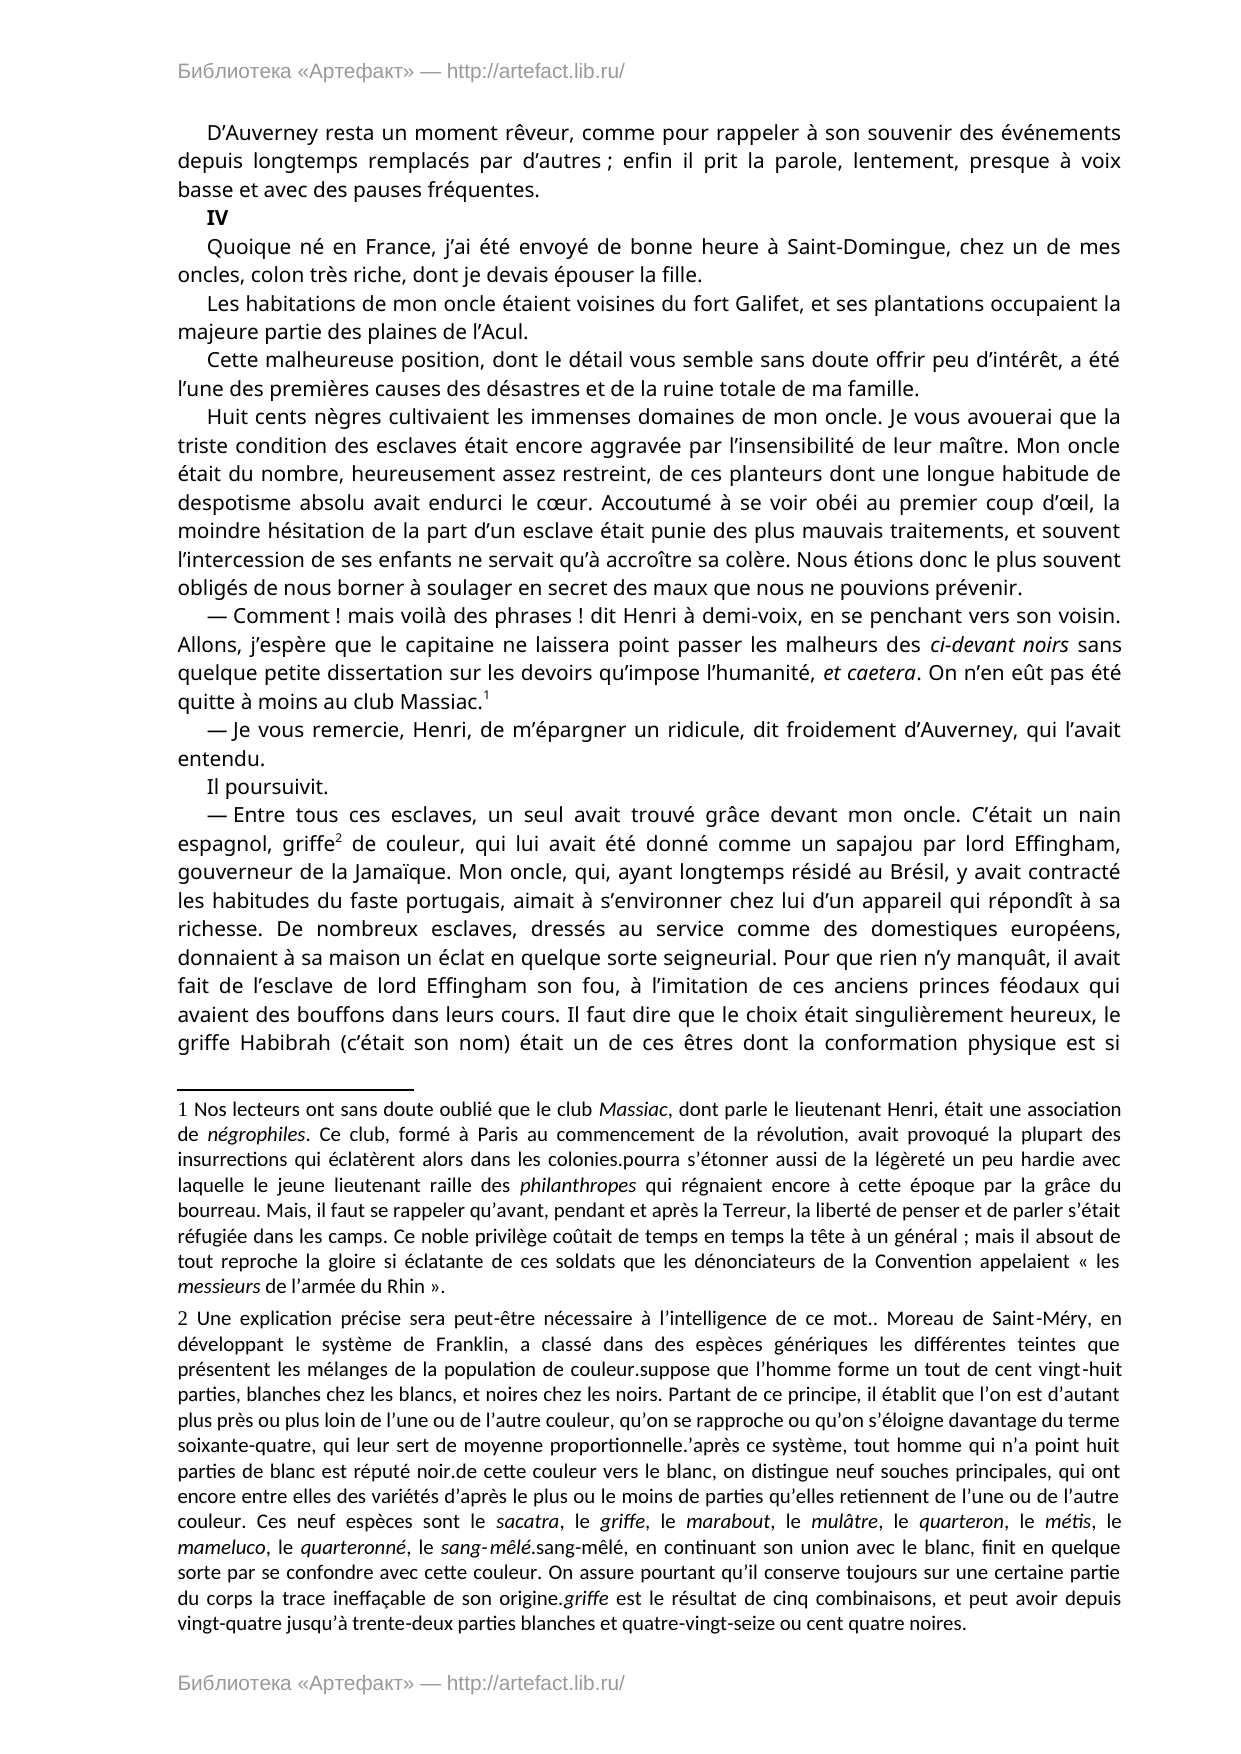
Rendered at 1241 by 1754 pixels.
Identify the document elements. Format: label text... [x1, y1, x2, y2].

text D’Auverney resta un moment rêveur, comme pour rappeler à son souvenir des événements depuis longtemps remplacés par d’autres ; enfin il prit la parole, lentement, presque à voix basse et avec des pauses fréquentes. [177, 118, 1122, 203]
text Cette malheureuse position, dont le détail vous semble sans doute offrir peu d’intérêt, a été l’une des premières causes des désastres et de la ruine totale de ma famille. [177, 346, 1122, 402]
text Huit cents nègres cultivaient les immenses domaines de mon oncle. Je vous avouerai que la triste condition des esclaves était encore aggravée par l’insensibilité de leur maître. Mon oncle était du nombre, heureusement assez restreint, de ces planteurs dont une longue habitude de despotisme absolu avait endurci le cœur. Accoutumé à se voir obéi au premier coup d’œil, la moindre hésitation de la part d’un esclave était punie des plus mauvais traitements, et souvent l’intercession de ses enfants ne servait qu’à accroître sa colère. Nous étions donc le plus souvent obligés de nous borner à soulager en secret des maux que nous ne pouvions prévenir. [177, 402, 1122, 602]
text — Comment ! mais voilà des phrases ! dit Henri à demi-voix, en se penchant vers son voisin. Allons, j’espère que le capitaine ne laissera point passer les malheurs des ci-devant noirs sans quelque petite dissertation sur les devoirs qu’impose l’humanité, et caetera. On n’en eût pas été quitte à moins au club Massiac. [177, 602, 1122, 715]
text — Je vous remercie, Henri, de m’épargner un ridicule, dit froidement d’Auverney, qui l’avait entendu. [177, 715, 1122, 772]
text Quoique né en France, j’ai été envoyé de bonne heure à Saint-Domingue, chez un de mes oncles, colon très riche, dont je devais épouser la fille. [177, 232, 1122, 289]
text Les habitations de mon oncle étaient voisines du fort Galifet, et ses plantations occupaient la majeure partie des plaines de l’Acul. [177, 289, 1122, 346]
subtitle IV [177, 203, 1122, 232]
text Il poursuivit. [177, 772, 1122, 801]
text — Entre tous ces esclaves, un seul avait trouvé grâce devant mon oncle. C’était un nain espagnol, griffe de couleur, qui lui avait été donné comme un sapajou par lord Effingham, gouverneur de la Jamaïque. Mon oncle, qui, ayant longtemps résidé au Brésil, y avait contracté les habitudes du faste portugais, aimait à s’environner chez lui d’un appareil qui répondît à sa richesse. De nombreux esclaves, dressés au service comme des domestiques européens, donnaient à sa maison un éclat en quelque sorte seigneurial. Pour que rien n’y manquât, il avait fait de l’esclave de lord Effingham son fou, à l’imitation de ces anciens princes féodaux qui avaient des bouffons dans leurs cours. Il faut dire que le choix était singulièrement heureux, le griffe Habibrah (c’était son nom) était un de ces êtres dont la conformation physique est si étrange qu’ils paraîtraient des monstres, s’ils ne faisaient rire. Ce nain hideux était gros, court, ventru, et se mouvait avec une rapidité singulière sur deux jambes grêles et fluettes, qui, lorsqu’il s’asseyait, se repliaient sous lui comme les bras d’une araignée. Sa tête énorme. lourdement enfoncée entre ses épaules, hérissée d’une laine rousse et crépue, était accompagnée de deux oreilles si larges, que ses camarades avaient coutume de dire qu’Habibrah s’en servait pour essuyer ses yeux quand il pleurait. Son visage était toujours une grimace, et n’était jamais la même ; bizarre mobilité des traits, qui du moins donnait à sa laideur l’avantage de la variété. Mon oncle l’aimait à cause de sa difformité rare et de sa gaieté inaltérable. Habibrah était son favori. Tandis que les autres esclaves étaient rudement accablés de travail, Habibrah n’avait d’autre soin que de porter derrière le maître un large éventail de plumes d’oiseaux de paradis, pour chasser les moustiques et les bigailles. Mon oncle le faisait manger à ses pieds sur une natte de jonc, et lui donnait toujours sur sa propre assiette quelque reste de son mets de prédilection. Aussi Habibrah se montrait-il reconnaissant de tant de bontés ; il n’usait de ses privilèges de bouffon, de son droit de tout faire et de tout dire, que pour divertir son maître par mille folles paroles entremêlées de contorsions, et au moindre signe de mon oncle il accourait avec l’agilité d’un singe et la soumission d’un chien. [177, 801, 1122, 1057]
